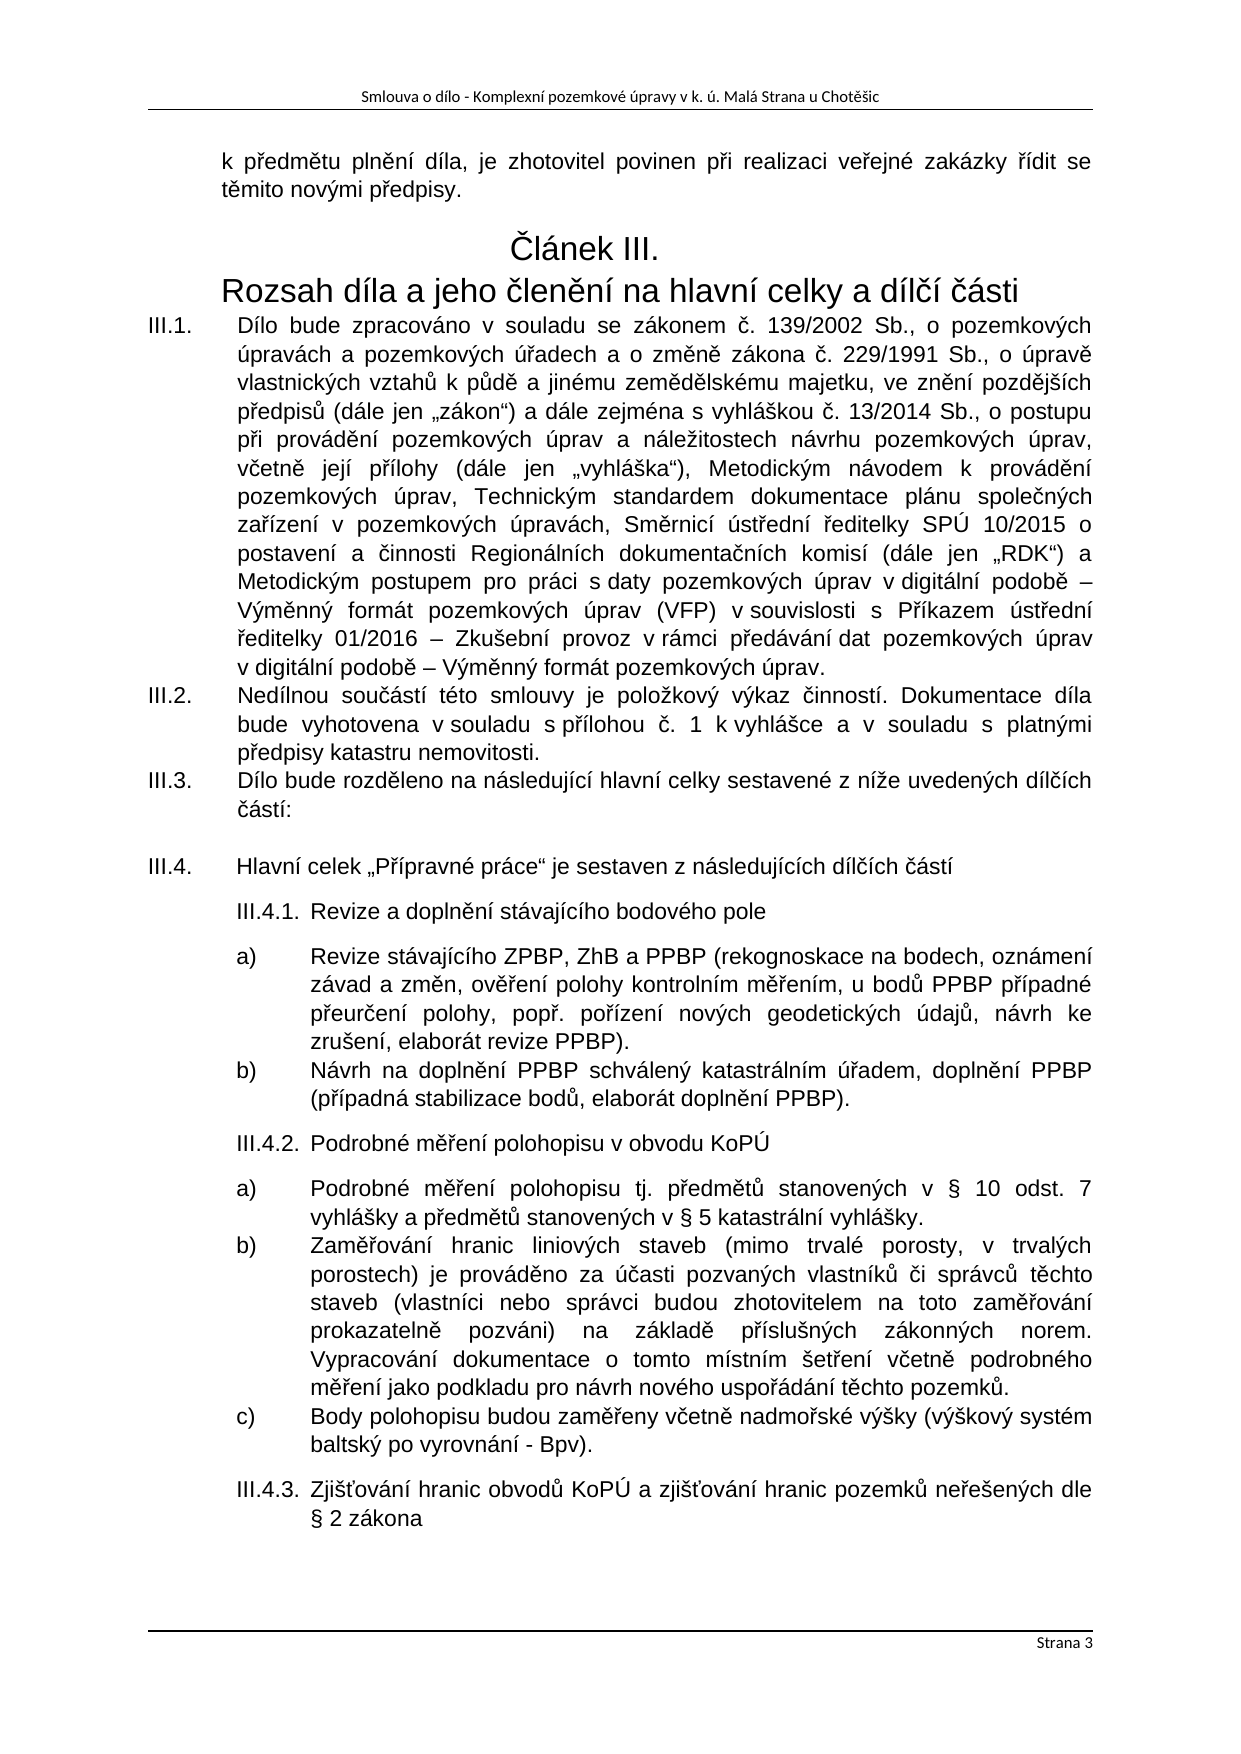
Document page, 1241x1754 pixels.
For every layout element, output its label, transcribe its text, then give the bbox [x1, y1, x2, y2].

text Revize stávajícího ZPBP, ZhB a PPBP (rekognoskace na bodech, oznámení závad a změn, ověření polohy kontrolním měřením, u bodů PPBP případné přeurčení polohy, popř. pořízení nových geodetických údajů, návrh ke zrušení, elaborát revize PPBP). [236, 943, 1093, 1054]
text Zaměřování hranic liniových staveb (mimo trvalé porosty, v trvalých porostech) je prováděno za účasti pozvaných vlastníků či správců těchto staveb (vlastníci nebo správci budou zhotovitelem na toto zaměřování prokazatelně pozváni) na základě příslušných zákonných norem. Vypracování dokumentace o tomto místním šetření včetně podrobného měření jako podkladu pro návrh nového uspořádání těchto pozemků. [236, 1232, 1093, 1401]
subtitle Rozsah díla a jeho členění na hlavní celky a dílčí části [148, 229, 1093, 309]
list Nedílnou součástí této smlouvy je položkový výkaz činností. Dokumentace díla bude vyhotovena v souladu s přílohou č. 1 k vyhlášce a v souladu s platnými předpisy katastru nemovitosti. [148, 682, 1093, 765]
text Podrobné měření polohopisu v obvodu KoPÚ [236, 1130, 1093, 1157]
text Návrh na doplnění PPBP schválený katastrálním úřadem, doplnění PPBP (případná stabilizace bodů, elaborát doplnění PPBP). [236, 1057, 1093, 1111]
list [148, 148, 1093, 202]
text Revize a doplnění stávajícího bodového pole [236, 898, 1093, 924]
list Dílo bude rozděleno na následující hlavní celky sestavené z níže uvedených dílčích částí: [148, 767, 1093, 822]
list Hlavní celek „Přípravné práce“ je sestaven z následujících dílčích částí [148, 853, 1093, 879]
list Dílo bude zpracováno v souladu se zákonem č. 139/2002 Sb., o pozemkových úpravách a pozemkových úřadech a o změně zákona č. 229/1991 Sb., o úpravě vlastnických vztahů k půdě a jinému zemědělskému majetku, ve znění pozdějších předpisů (dále jen „zákon“) a dále zejména s vyhláškou č. 13/2014 Sb., o postupu při provádění pozemkových úprav a náležitostech návrhu pozemkových úprav, včetně její přílohy (dále jen „vyhláška“), Metodickým návodem k provádění pozemkových úprav, Technickým standardem dokumentace plánu společných zařízení v pozemkových úpravách, Směrnicí ústřední ředitelky SPÚ 10/2015 o postavení a činnosti Regionálních dokumentačních komisí (dále jen „RDK“) a Metodickým postupem pro práci s daty pozemkových úprav v digitální podobě – Výměnný formát pozemkových úprav (VFP) v souvislosti s Příkazem ústřední ředitelky 01/2016 – Zkušební provoz v rámci předávání dat pozemkových úprav v digitální podobě – Výměnný formát pozemkových úprav. [148, 312, 1093, 680]
text Body polohopisu budou zaměřeny včetně nadmořské výšky (výškový systém baltský po vyrovnání - Bpv). [236, 1403, 1093, 1458]
text Zjišťování hranic obvodů KoPÚ a zjišťování hranic pozemků neřešených dle § 2 zákona [236, 1476, 1093, 1531]
text Podrobné měření polohopisu tj. předmětů stanovených v § 10 odst. 7 vyhlášky a předmětů stanovených v § 5 katastrální vyhlášky. [236, 1175, 1093, 1230]
